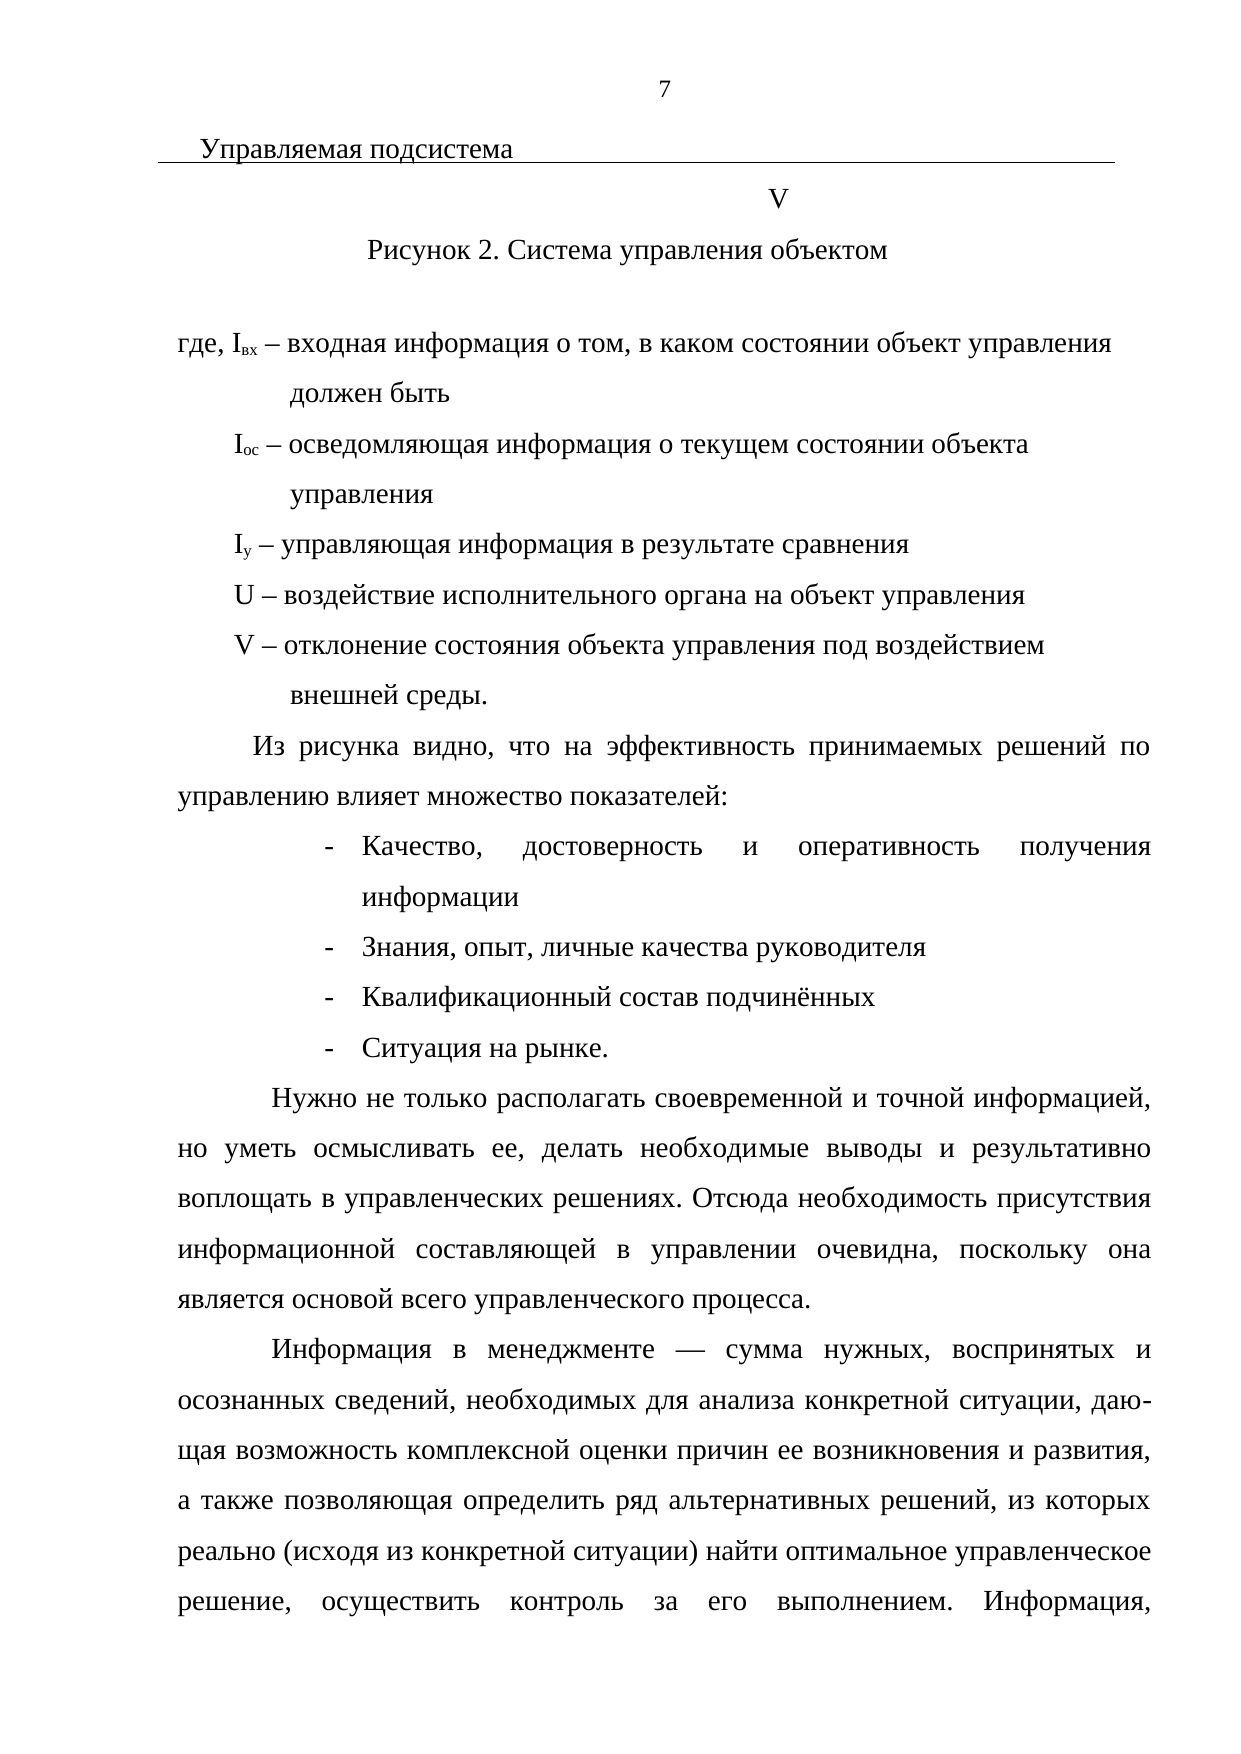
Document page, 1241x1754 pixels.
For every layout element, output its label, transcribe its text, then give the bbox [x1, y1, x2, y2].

text Из рисунка видно, что на эффективность принимаемых решений по управлению влияет множество показателей: [177, 728, 1152, 812]
text Iу – управляющая информация в результате сравнения [233, 527, 1152, 560]
text U – воздействие исполнительного органа на объект управления [233, 577, 1152, 610]
text V – отклонение состояния объекта управления под воздействием внешней среды. [233, 627, 1152, 711]
text где, Iвх – входная информация о том, в каком состоянии объект управления должен быть [177, 325, 1152, 409]
text Iос – осведомляющая информация о текущем состоянии объекта управления [233, 426, 1152, 510]
text Нужно не только располагать своевременной и точной информацией, но уметь осмысливать ее, делать необходимые выводы и результативно воплощать в управленческих решениях. Отсюда необходимость присутствия информационной составляющей в управлении очевидна, поскольку она является основой всего управленческого процесса. [177, 1080, 1152, 1315]
text Рисунок 2. Система управления объектом [177, 232, 1152, 265]
list Качество, достоверность и оперативность получения информации [324, 828, 1152, 912]
list Знания, опыт, личные качества руководителя [324, 929, 1152, 963]
list Квалификационный состав подчинённых [324, 979, 1152, 1013]
text V [177, 182, 1152, 215]
text Управляемая подсистема [177, 131, 1152, 165]
list Ситуация на рынке. [324, 1030, 1152, 1063]
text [177, 1332, 1152, 1617]
